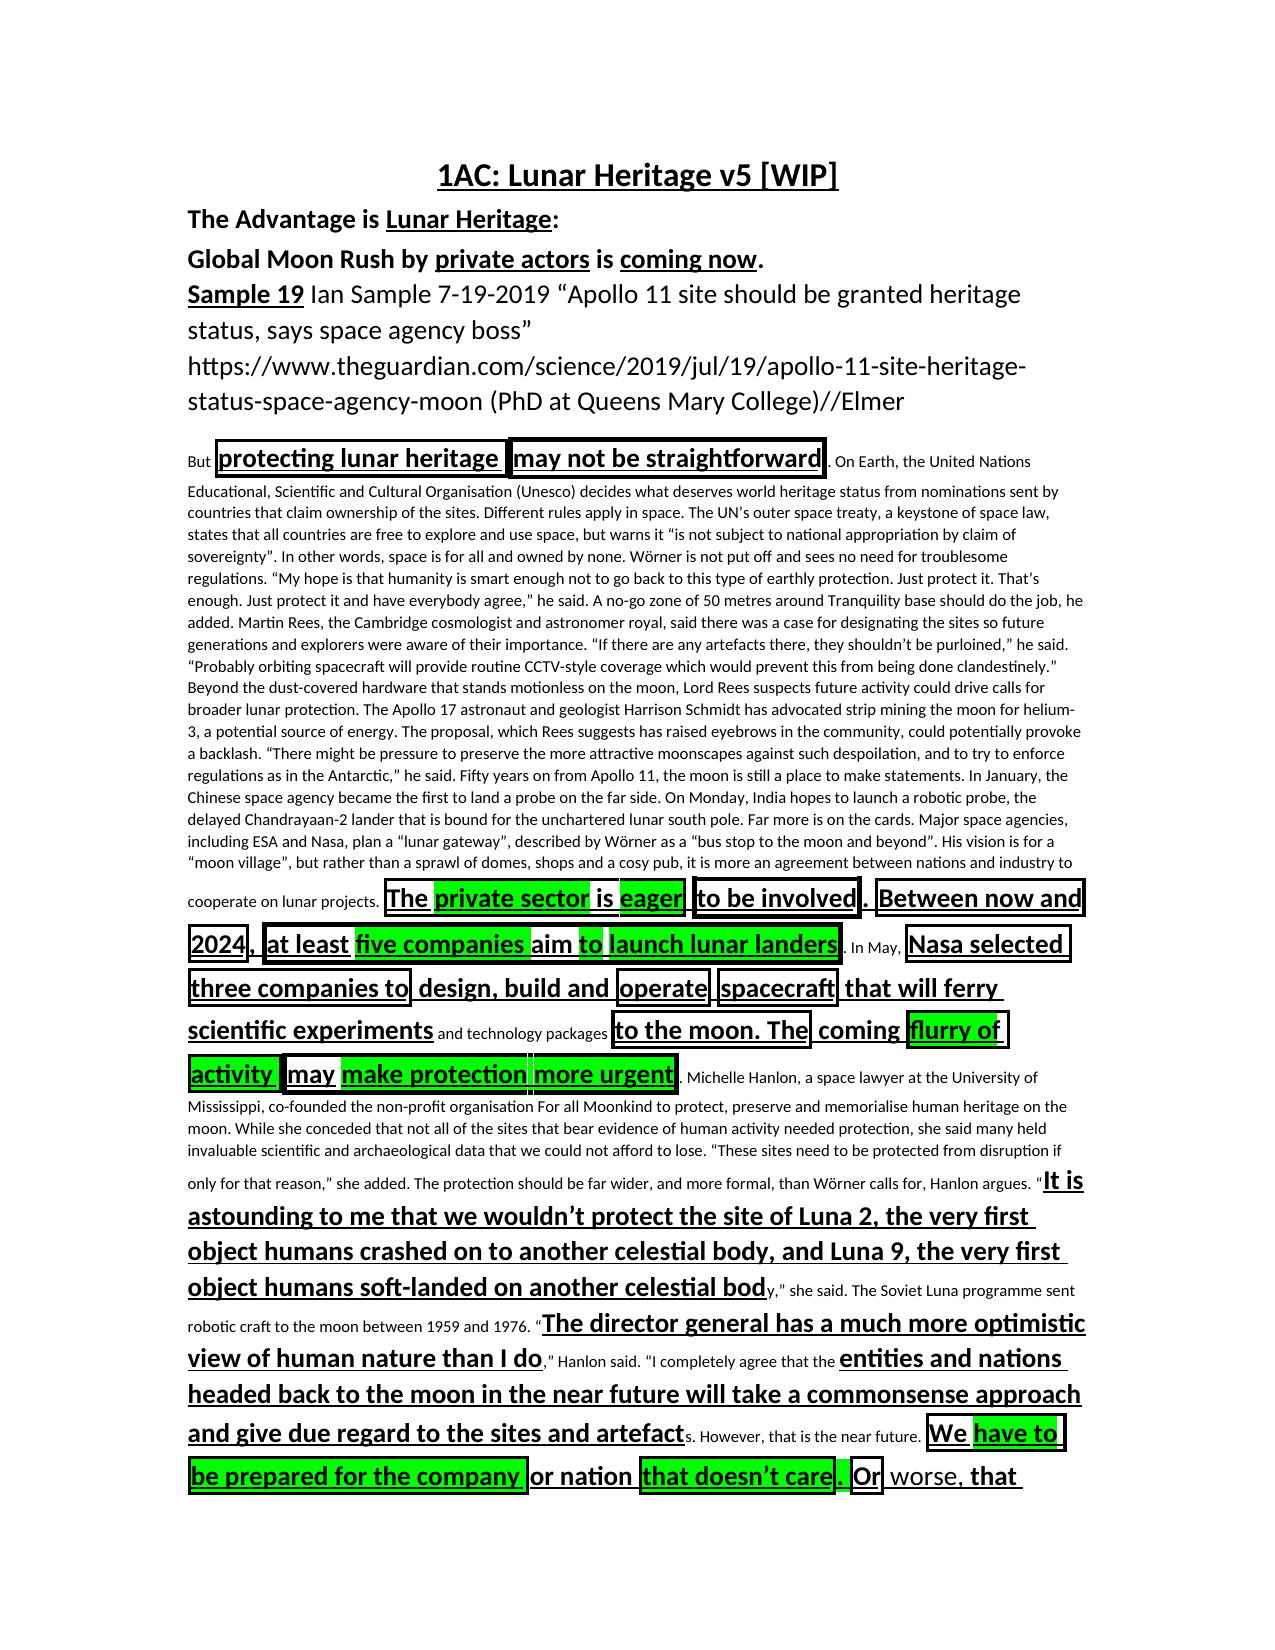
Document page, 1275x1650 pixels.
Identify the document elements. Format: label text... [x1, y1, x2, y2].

subtitle The Advantage is Lunar Heritage: [187, 202, 1087, 235]
subtitle 1AC: Lunar Heritage v5 [WIP] [187, 154, 1087, 195]
subtitle Global Moon Rush by private actors is coming now. [187, 242, 1087, 275]
text Sample 19 Ian Sample 7-19-2019 “Apollo 11 site should be granted heritage status, says space agency boss” https://www.theguardian.com/science/2019/jul/19/apollo-11-site-heritage-status-space-agency-moon (PhD at Queens Mary College)//Elmer [187, 278, 1087, 418]
